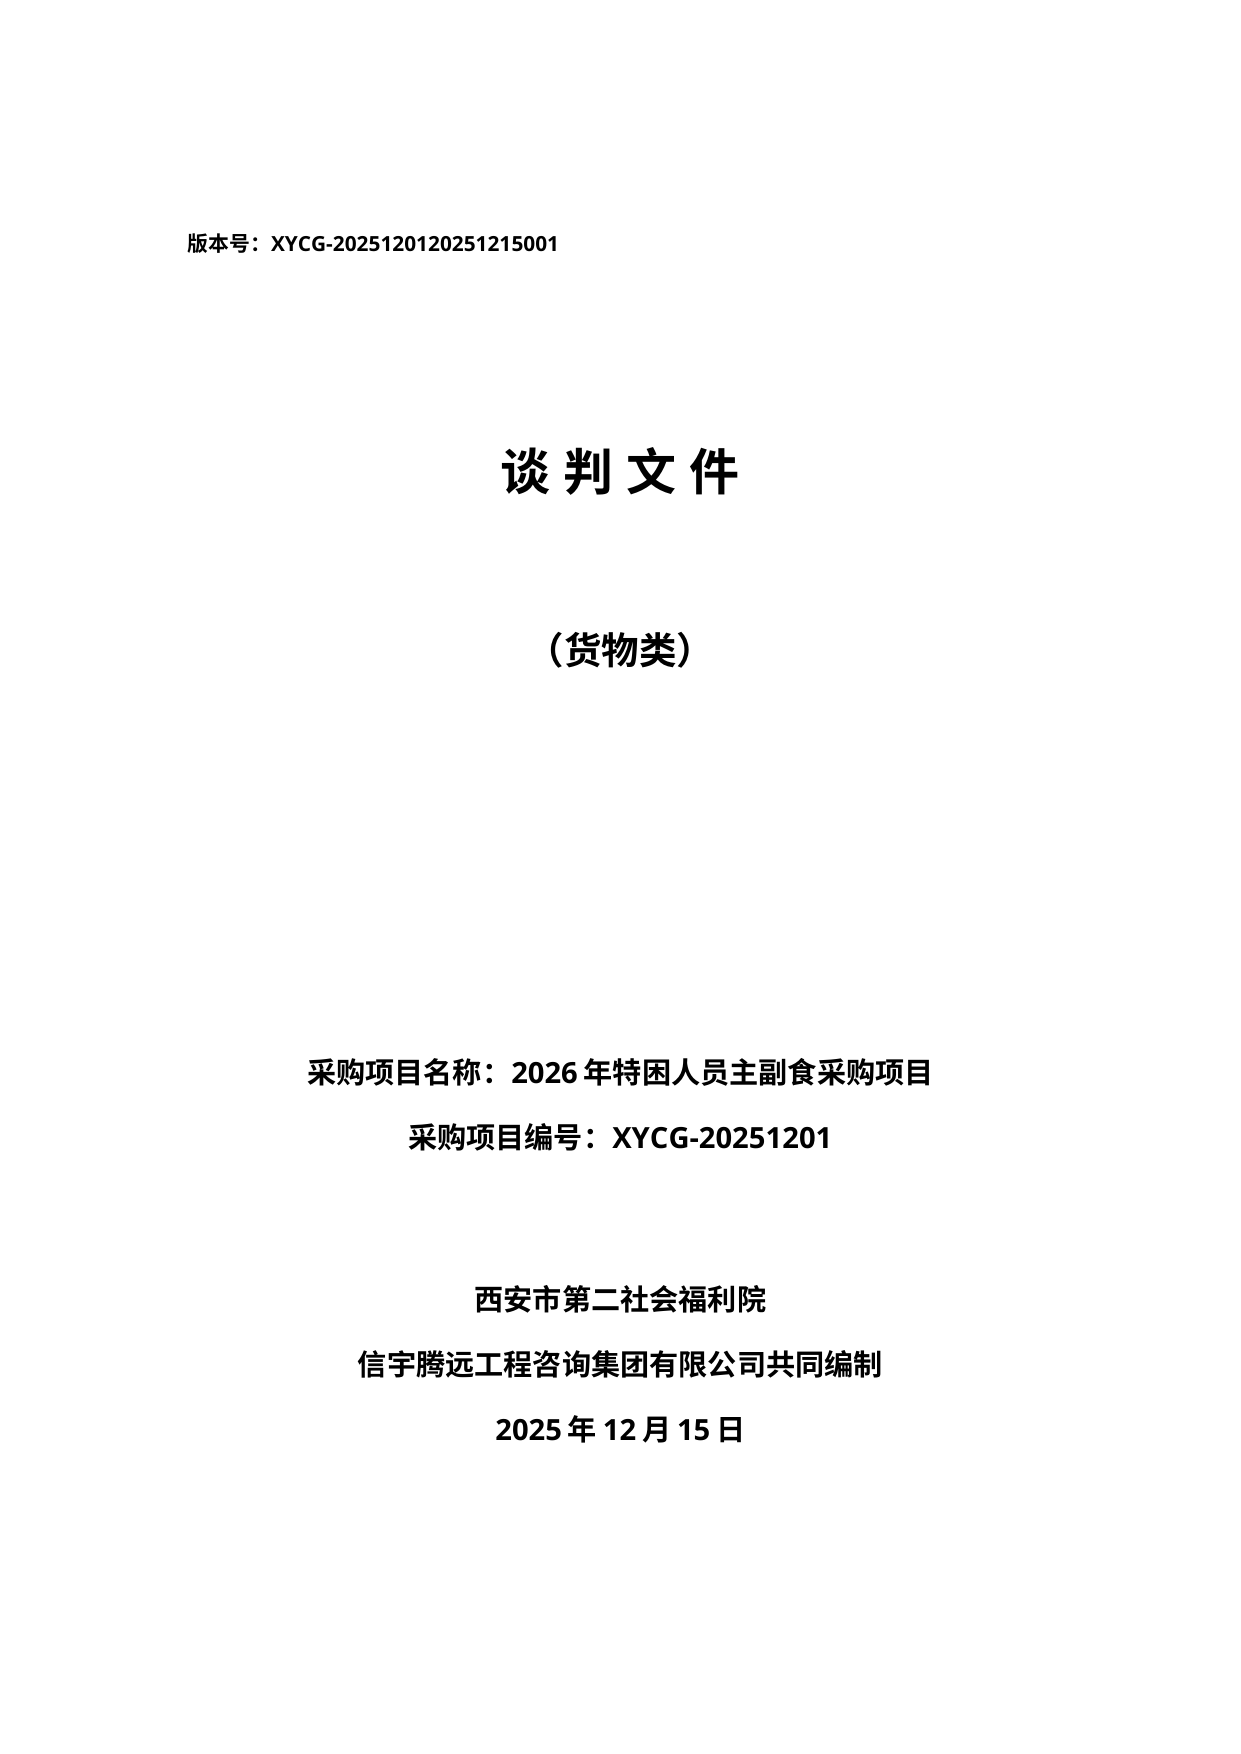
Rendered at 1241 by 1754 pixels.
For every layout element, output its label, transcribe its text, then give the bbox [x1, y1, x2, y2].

text 采购项目名称：2026年特困人员主副食采购项目 [187, 1039, 1053, 1104]
text 信宇腾远工程咨询集团有限公司共同编制 [187, 1332, 1053, 1397]
text 2025年12月15日 [187, 1397, 1053, 1462]
text 采购项目编号：XYCG-20251201 [187, 1104, 1053, 1267]
text 西安市第二社会福利院 [187, 1267, 1053, 1332]
text （货物类） [187, 617, 1053, 1039]
text 谈 判 文 件 [187, 422, 1053, 617]
text 版本号：XYCG-2025120120251215001 [187, 227, 1053, 422]
